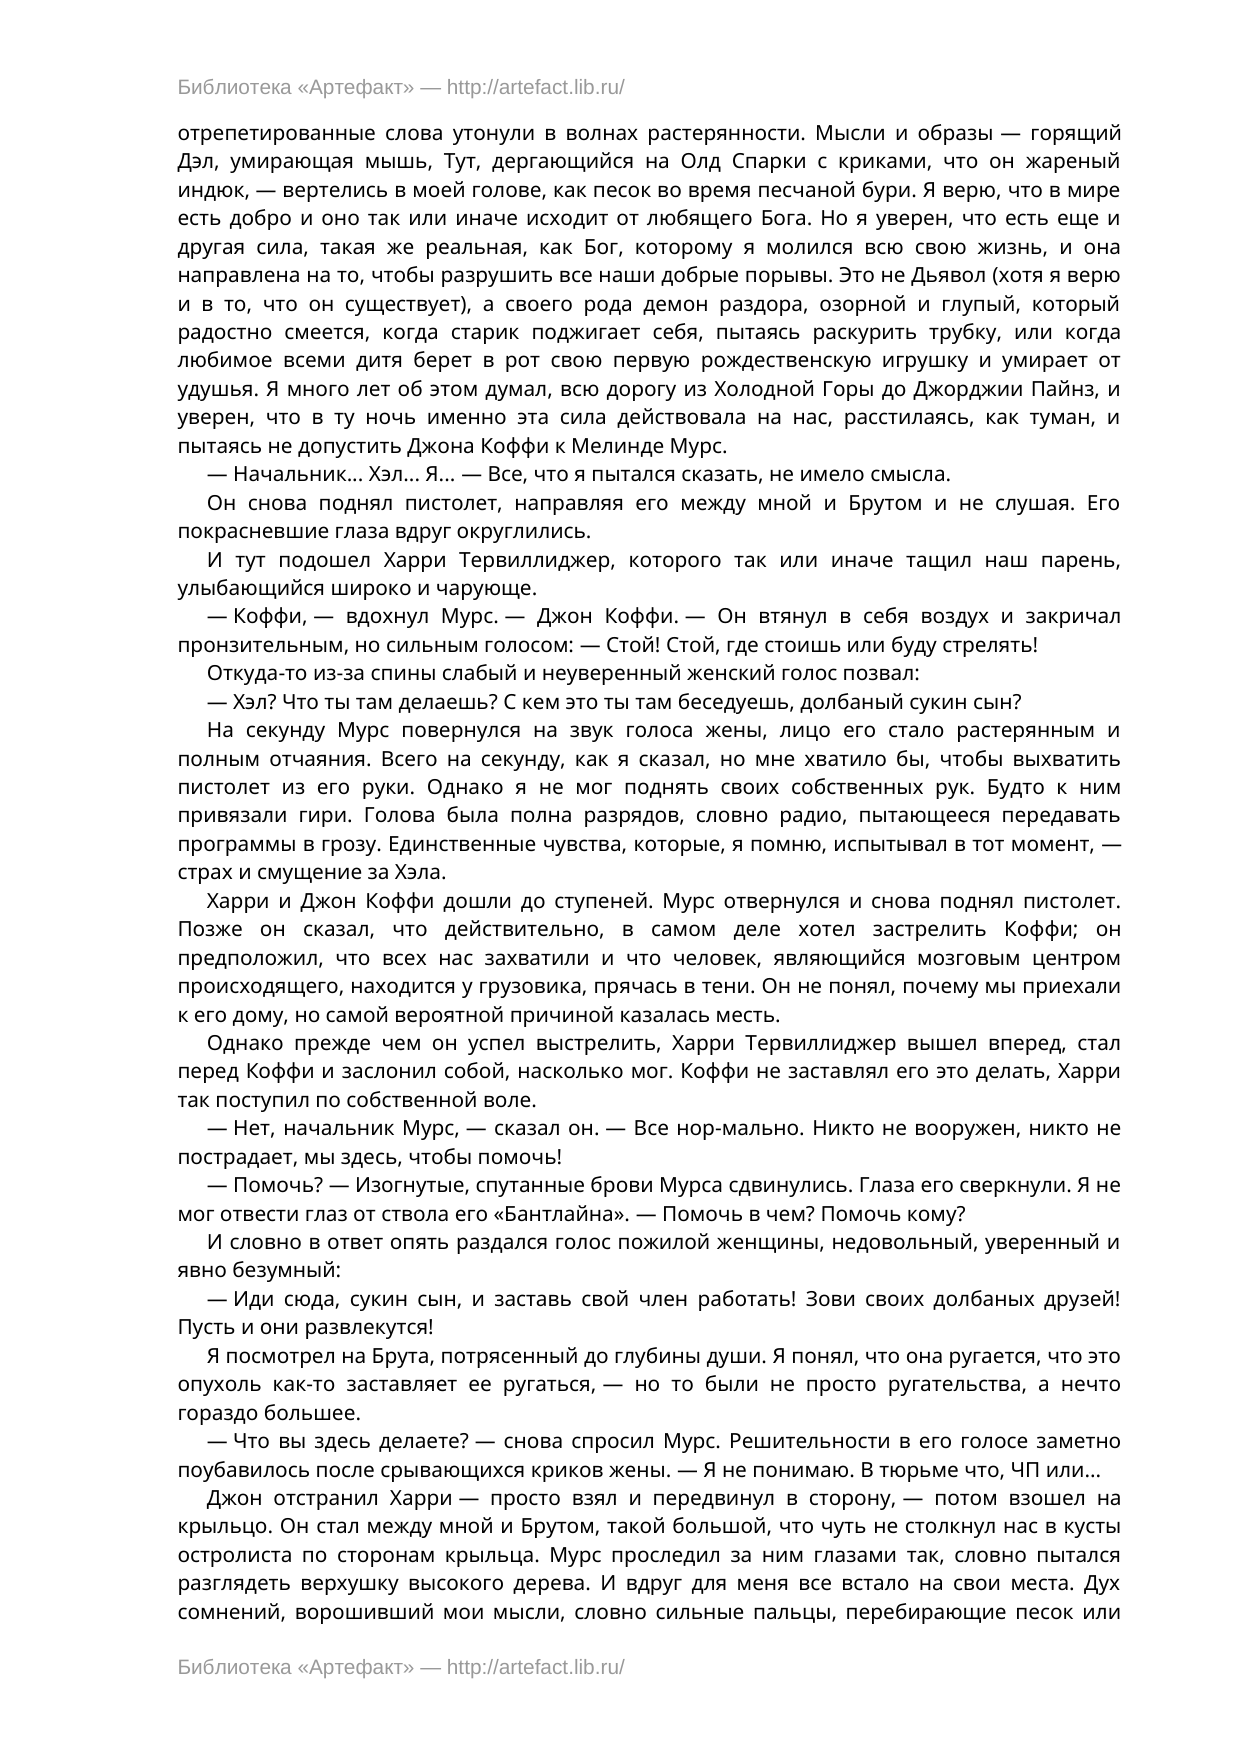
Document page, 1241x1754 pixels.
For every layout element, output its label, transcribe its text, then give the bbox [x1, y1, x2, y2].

text — Что вы здесь делаете? — снова спросил Мурс. Решительности в его голосе заметно поубавилось после срывающихся криков жены. — Я не понимаю. В тюрьме что, ЧП или... [177, 1426, 1122, 1483]
text На секунду Мурс повернулся на звук голоса жены, лицо его стало растерянным и полным отчаяния. Всего на секунду, как я сказал, но мне хватило бы, чтобы выхватить пистолет из его руки. Однако я не мог поднять своих собственных рук. Будто к ним привязали гири. Голова была полна разрядов, словно радио, пытающееся передавать программы в грозу. Единственные чувства, которые, я помню, испытывал в тот момент, — страх и смущение за Хэла. [177, 715, 1122, 886]
text Однако прежде чем он успел выстрелить, Харри Тервиллиджер вышел вперед, стал перед Коффи и заслонил собой, насколько мог. Коффи не заставлял его это делать, Харри так поступил по собственной воле. [177, 1028, 1122, 1113]
text Откуда-то из-за спины слабый и неуверенный женский голос позвал: [177, 658, 1122, 687]
text Харри и Джон Коффи дошли до ступеней. Мурс отвернулся и снова поднял пистолет. Позже он сказал, что действительно, в самом деле хотел застрелить Коффи; он предположил, что всех нас захватили и что человек, являющийся мозговым центром происходящего, находится у грузовика, прячась в тени. Он не понял, почему мы приехали к его дому, но самой вероятной причиной казалась месть. [177, 886, 1122, 1028]
text — Иди сюда, сукин сын, и заставь свой член работать! Зови своих долбаных друзей! Пусть и они развлекутся! [177, 1284, 1122, 1341]
text — Коффи, — вдохнул Мурс. — Джон Коффи. — Он втянул в себя воздух и закричал пронзительным, но сильным голосом: — Стой! Стой, где стоишь или буду стрелять! [177, 602, 1122, 658]
text — Начальник... Хэл... Я... — Все, что я пытался сказать, не имело смысла. [177, 459, 1122, 488]
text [177, 118, 1122, 459]
text Я посмотрел на Брута, потрясенный до глубины души. Я понял, что она ругается, что это опухоль как-то заставляет ее ругаться, — но то были не просто ругательства, а нечто гораздо большее. [177, 1341, 1122, 1426]
text — Нет, начальник Мурс, — сказал он. — Все нор-мально. Никто не вооружен, никто не пострадает, мы здесь, чтобы помочь! [177, 1113, 1122, 1170]
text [177, 1483, 1122, 1625]
text Он снова поднял пистолет, направляя его между мной и Брутом и не слушая. Его покрасневшие глаза вдруг округлились. [177, 488, 1122, 545]
text — Хэл? Что ты там делаешь? С кем это ты там беседуешь, долбаный сукин сын? [177, 687, 1122, 715]
text — Помочь? — Изогнутые, спутанные брови Мурса сдвинулись. Глаза его сверкнули. Я не мог отвести глаз от ствола его «Бантлайна». — Помочь в чем? Помочь кому? [177, 1170, 1122, 1227]
text И тут подошел Харри Тервиллиджер, которого так или иначе тащил наш парень, улыбающийся широко и чарующе. [177, 545, 1122, 602]
text И словно в ответ опять раздался голос пожилой женщины, недовольный, уверенный и явно безумный: [177, 1227, 1122, 1284]
